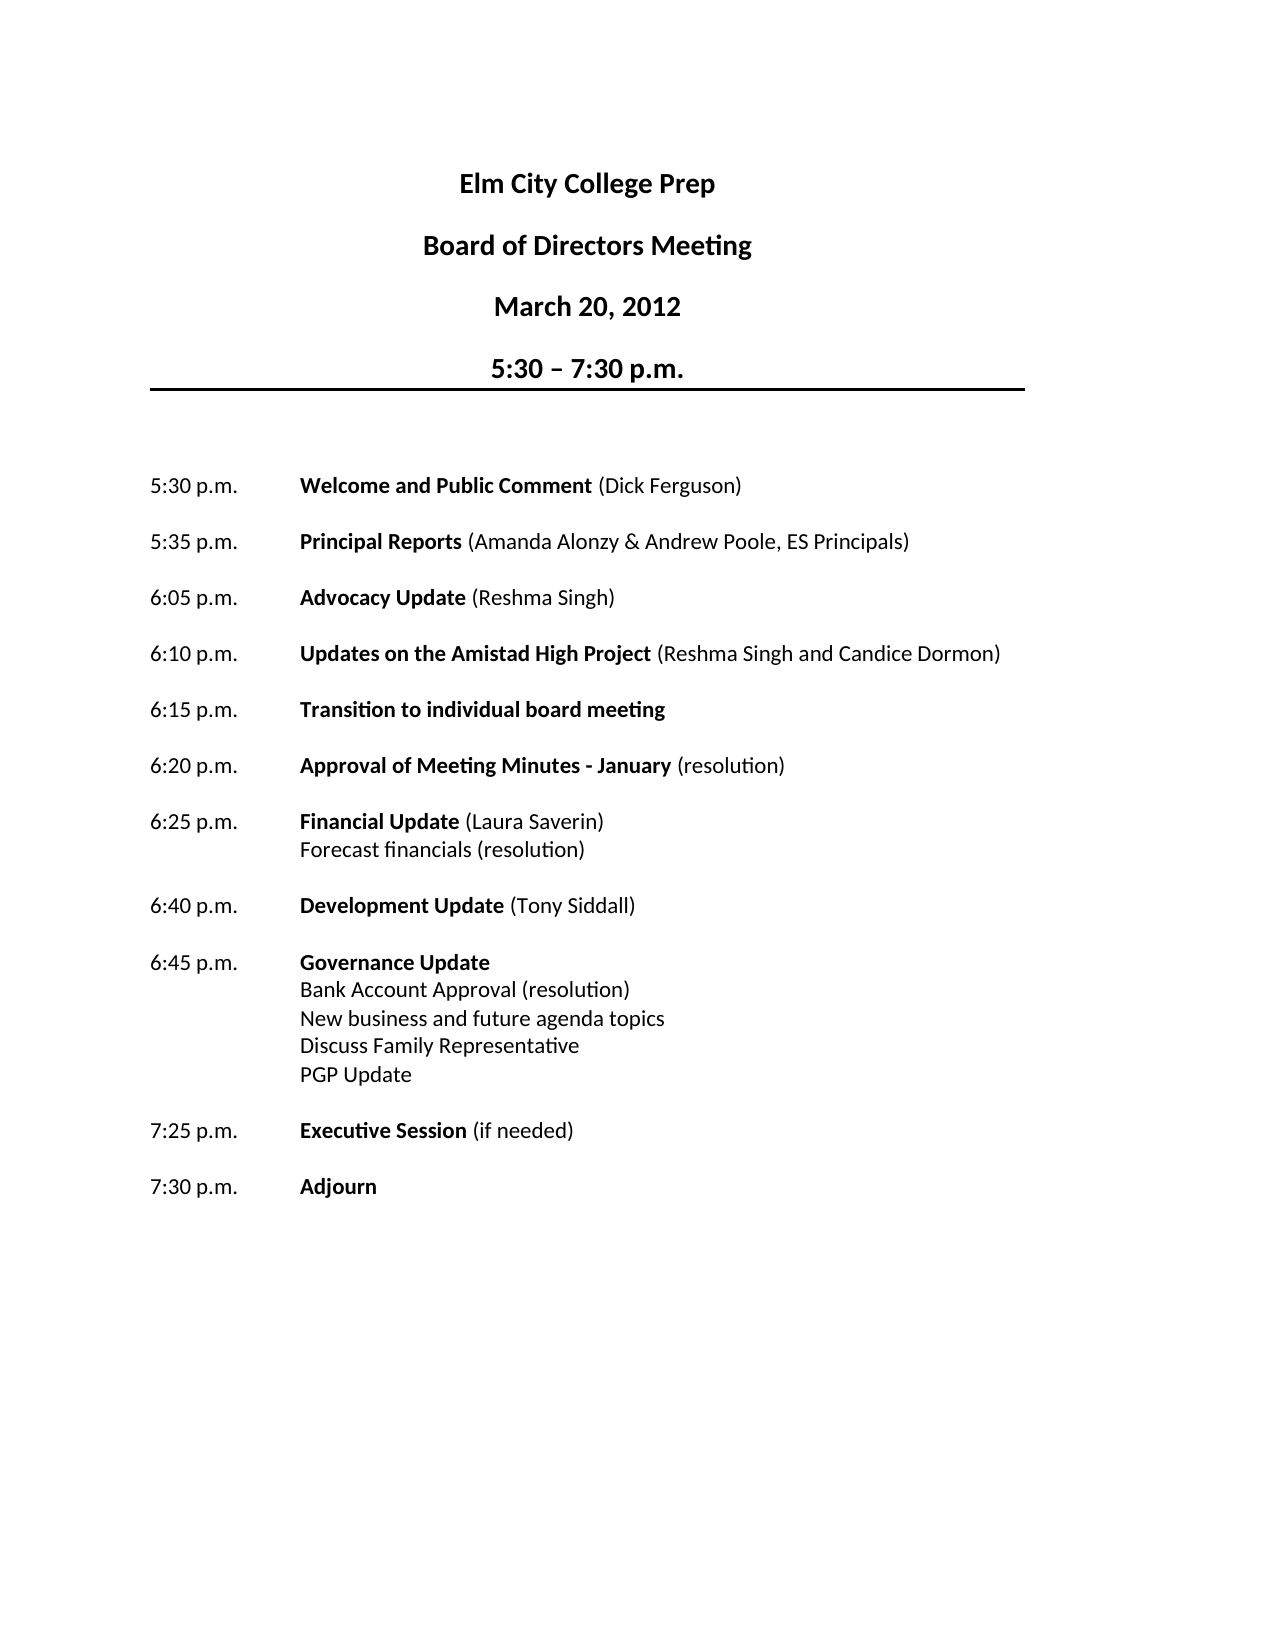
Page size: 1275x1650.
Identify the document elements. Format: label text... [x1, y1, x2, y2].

text 5:35 p.m. Principal Reports (Amanda Alonzy & Andrew Poole, ES Principals) [150, 527, 1025, 555]
text 6:05 p.m. Advocacy Update (Reshma Singh) [150, 583, 1025, 611]
text Forecast financials (resolution) [150, 836, 1025, 863]
text 6:10 p.m. Updates on the Amistad High Project (Reshma Singh and Candice Dormon) [150, 639, 1025, 667]
text 6:25 p.m. Financial Update (Laura Saverin) [150, 807, 1025, 836]
text New business and future agenda topics [150, 1004, 1025, 1032]
text PGP Update [150, 1060, 1025, 1088]
text Board of Directors Meeting [150, 227, 1025, 262]
text Bank Account Approval (resolution) [150, 976, 1025, 1004]
text 5:30 p.m. Welcome and Public Comment (Dick Ferguson) [150, 471, 1025, 499]
text 5:30 – 7:30 p.m. [150, 350, 1025, 388]
text 6:15 p.m. Transition to individual board meeting [150, 695, 1025, 723]
text Elm City College Prep [150, 165, 1025, 200]
text March 20, 2012 [150, 288, 1025, 324]
text 7:25 p.m. Executive Session (if needed) [150, 1116, 1025, 1144]
text 6:40 p.m. Development Update (Tony Siddall) [150, 892, 1025, 919]
text 7:30 p.m. Adjourn [150, 1172, 1025, 1200]
text 6:45 p.m. Governance Update [150, 948, 1025, 976]
text Discuss Family Representative [150, 1032, 1025, 1060]
text 6:20 p.m. Approval of Meeting Minutes - January (resolution) [150, 751, 1025, 779]
